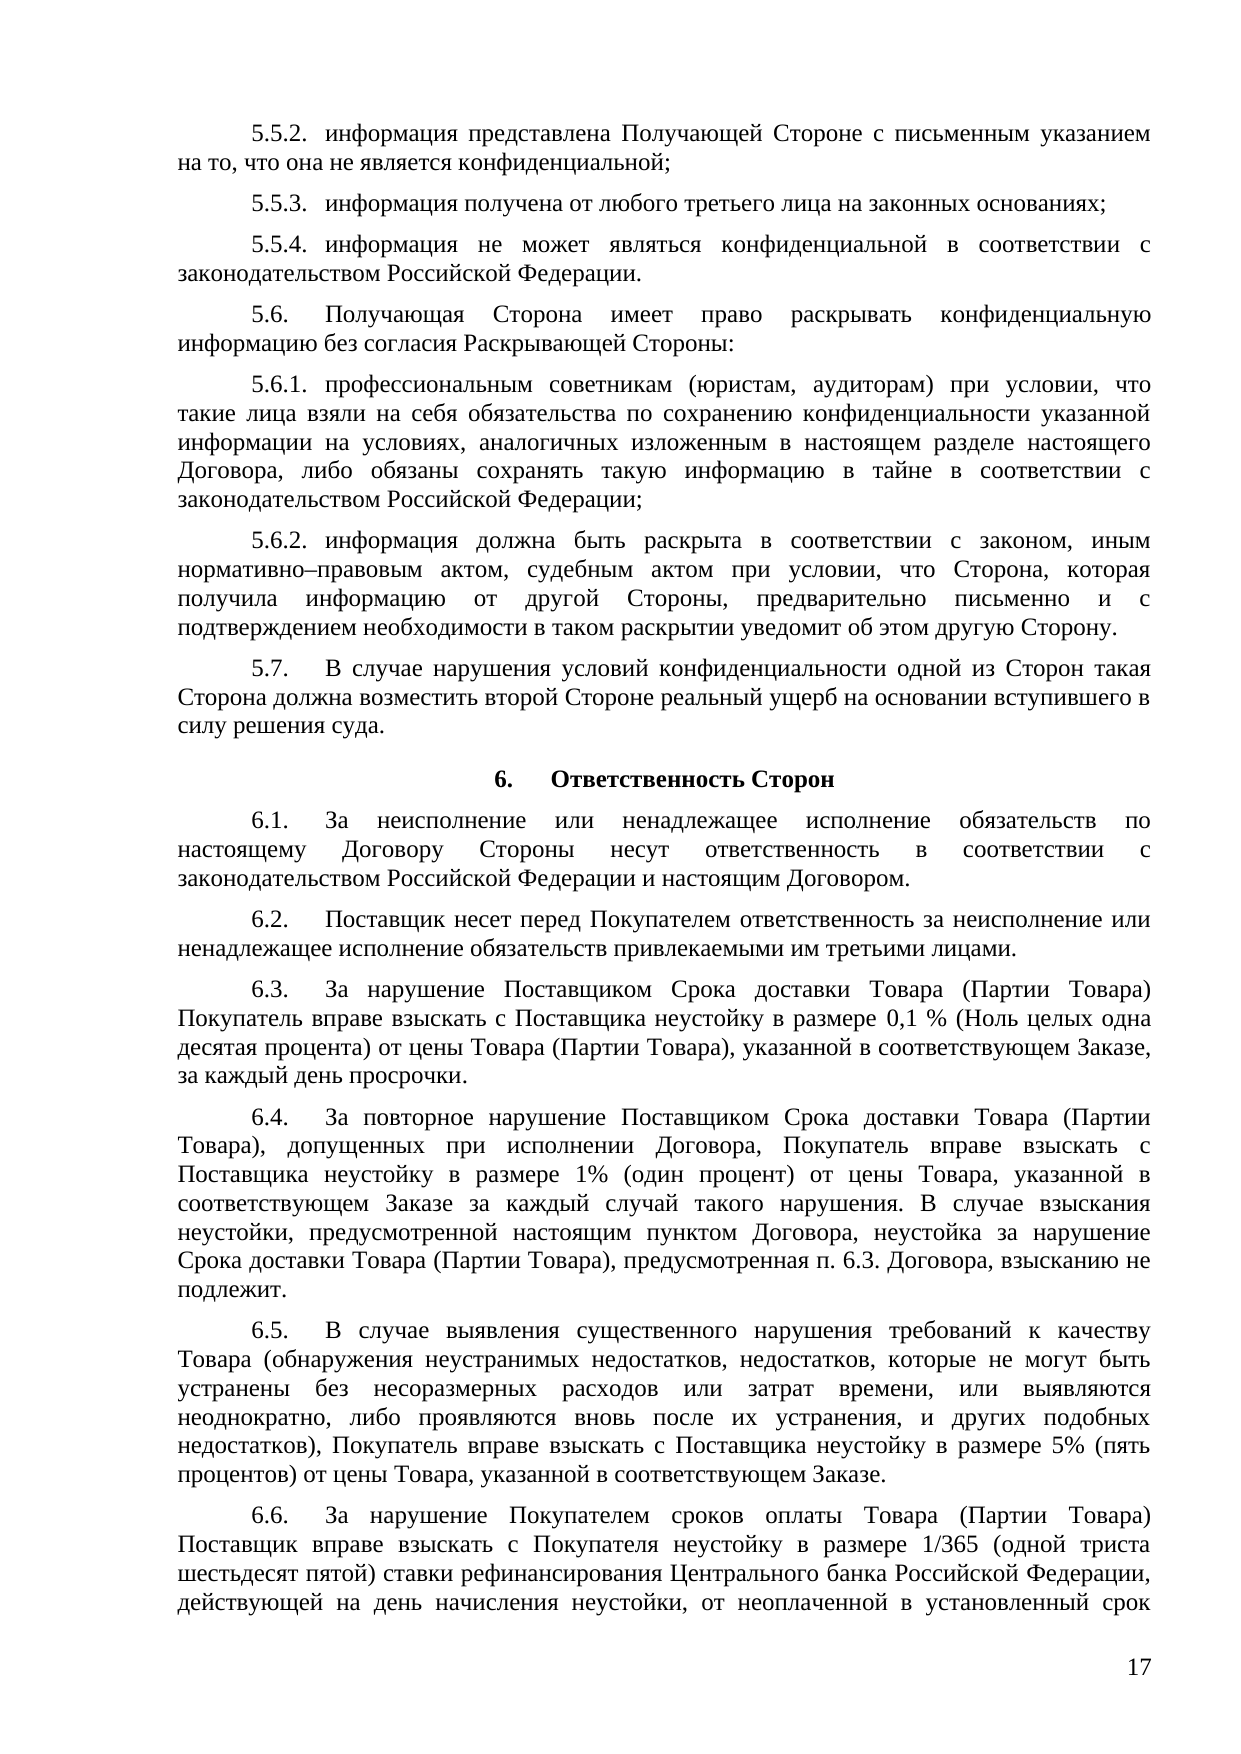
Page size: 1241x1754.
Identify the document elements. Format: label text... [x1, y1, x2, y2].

list В случае выявления существенного нарушения требований к качеству Товара (обнаружения неустранимых недостатков, недостатков, которые не могут быть устранены без несоразмерных расходов или затрат времени, или выявляются неоднократно, либо проявляются вновь после их устранения, и других подобных недостатков), Покупатель вправе взыскать с Поставщика неустойку в размере 5% (пять процентов) от цены Товара, указанной в соответствующем Заказе. [177, 1316, 1152, 1488]
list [177, 1501, 1152, 1616]
list Ответственность Сторон [177, 764, 1152, 793]
list информация получена от любого третьего лица на законных основаниях; [177, 188, 1152, 217]
list информация должна быть раскрыта в соответствии с законом, иным нормативно–правовым актом, судебным актом при условии, что Сторона, которая получила информацию от другой Стороны, предварительно письменно и с подтверждением необходимости в таком раскрытии уведомит об этом другую Сторону. [177, 526, 1152, 641]
list За неисполнение или ненадлежащее исполнение обязательств по настоящему Договору Стороны несут ответственность в соответствии с законодательством Российской Федерации и настоящим Договором. [177, 806, 1152, 892]
list За нарушение Поставщиком Срока доставки Товара (Партии Товара) Покупатель вправе взыскать с Поставщика неустойку в размере 0,1 % (Ноль целых одна десятая процента) от цены Товара (Партии Товара), указанной в соответствующем Заказе, за каждый день просрочки. [177, 974, 1152, 1089]
list В случае нарушения условий конфиденциальности одной из Сторон такая Сторона должна возместить второй Стороне реальный ущерб на основании вступившего в силу решения суда. [177, 653, 1152, 739]
list За повторное нарушение Поставщиком Срока доставки Товара (Партии Товара), допущенных при исполнении Договора, Покупатель вправе взыскать с Поставщика неустойку в размере 1% (один процент) от цены Товара, указанной в соответствующем Заказе за каждый случай такого нарушения. В случае взыскания неустойки, предусмотренной настоящим пунктом Договора, неустойка за нарушение Срока доставки Товара (Партии Товара), предусмотренная п. 6.3. Договора, взысканию не подлежит. [177, 1102, 1152, 1303]
list информация представлена Получающей Стороне с письменным указанием на то, что она не является конфиденциальной; [177, 118, 1152, 176]
list информация не может являться конфиденциальной в соответствии с законодательством Российской Федерации. [177, 229, 1152, 287]
list Поставщик несет перед Покупателем ответственность за неисполнение или ненадлежащее исполнение обязательств привлекаемыми им третьими лицами. [177, 904, 1152, 962]
list Получающая Сторона имеет право раскрывать конфиденциальную информацию без согласия Раскрывающей Стороны: [177, 299, 1152, 357]
list профессиональным советникам (юристам, аудиторам) при условии, что такие лица взяли на себя обязательства по сохранению конфиденциальности указанной информации на условиях, аналогичных изложенным в настоящем разделе настоящего Договора, либо обязаны сохранять такую информацию в тайне в соответствии с законодательством Российской Федерации; [177, 369, 1152, 513]
